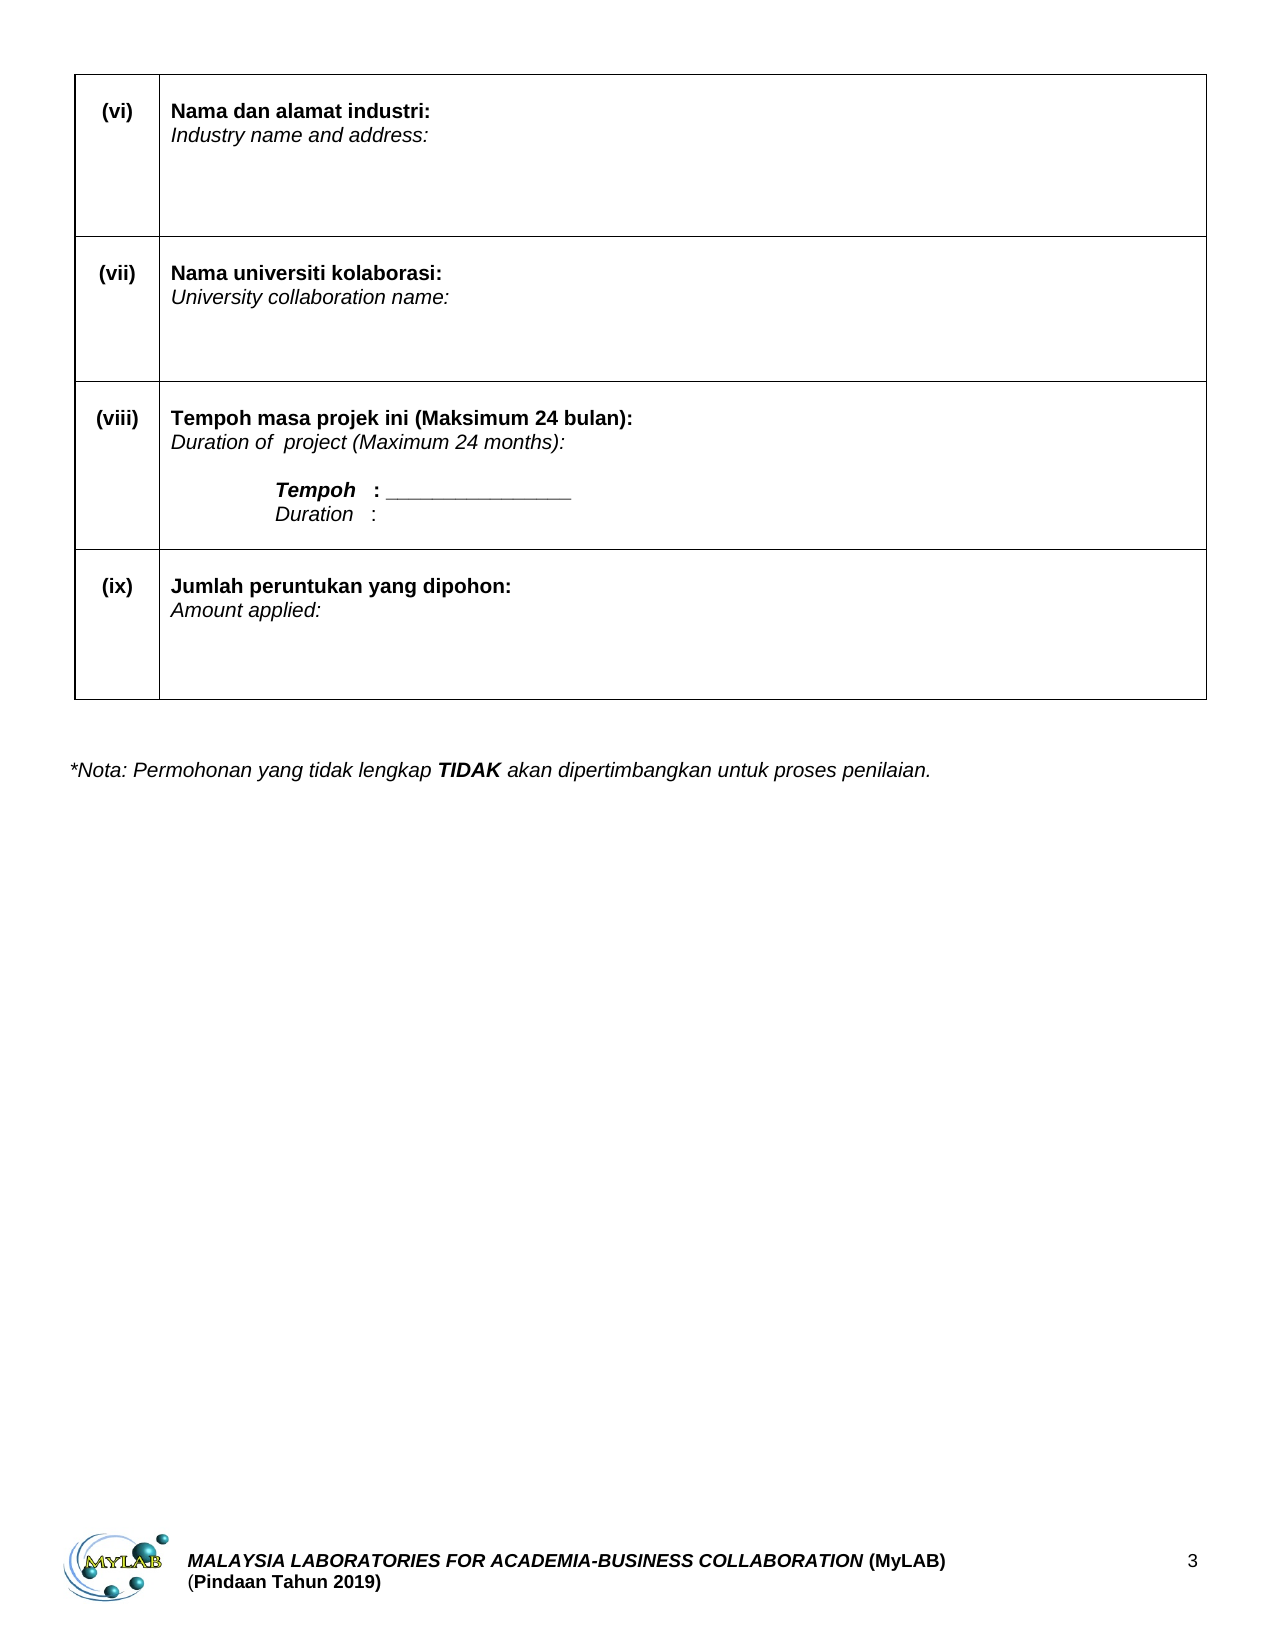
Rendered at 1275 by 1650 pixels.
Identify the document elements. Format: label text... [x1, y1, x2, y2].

table_cell (vii) [76, 237, 159, 381]
table_cell Nama dan alamat industri: Industry name and address: [160, 75, 1206, 236]
table_cell (ix) [76, 550, 159, 699]
picture [53, 1527, 169, 1603]
table_cell Tempoh masa projek ini (Maksimum 24 bulan): Duration of project (Maximum 24 months): Tempoh : ________________ Duration : [160, 382, 1206, 549]
table_cell (viii) [76, 382, 159, 549]
table_cell Nama universiti kolaborasi: University collaboration name: [160, 237, 1206, 381]
table_cell Jumlah peruntukan yang dipohon: Amount applied: [160, 550, 1206, 699]
table_cell (vi) [76, 75, 159, 236]
text *Nota: Permohonan yang tidak lengkap TIDAK akan dipertimbangkan untuk proses penilaian. [69, 757, 1087, 781]
